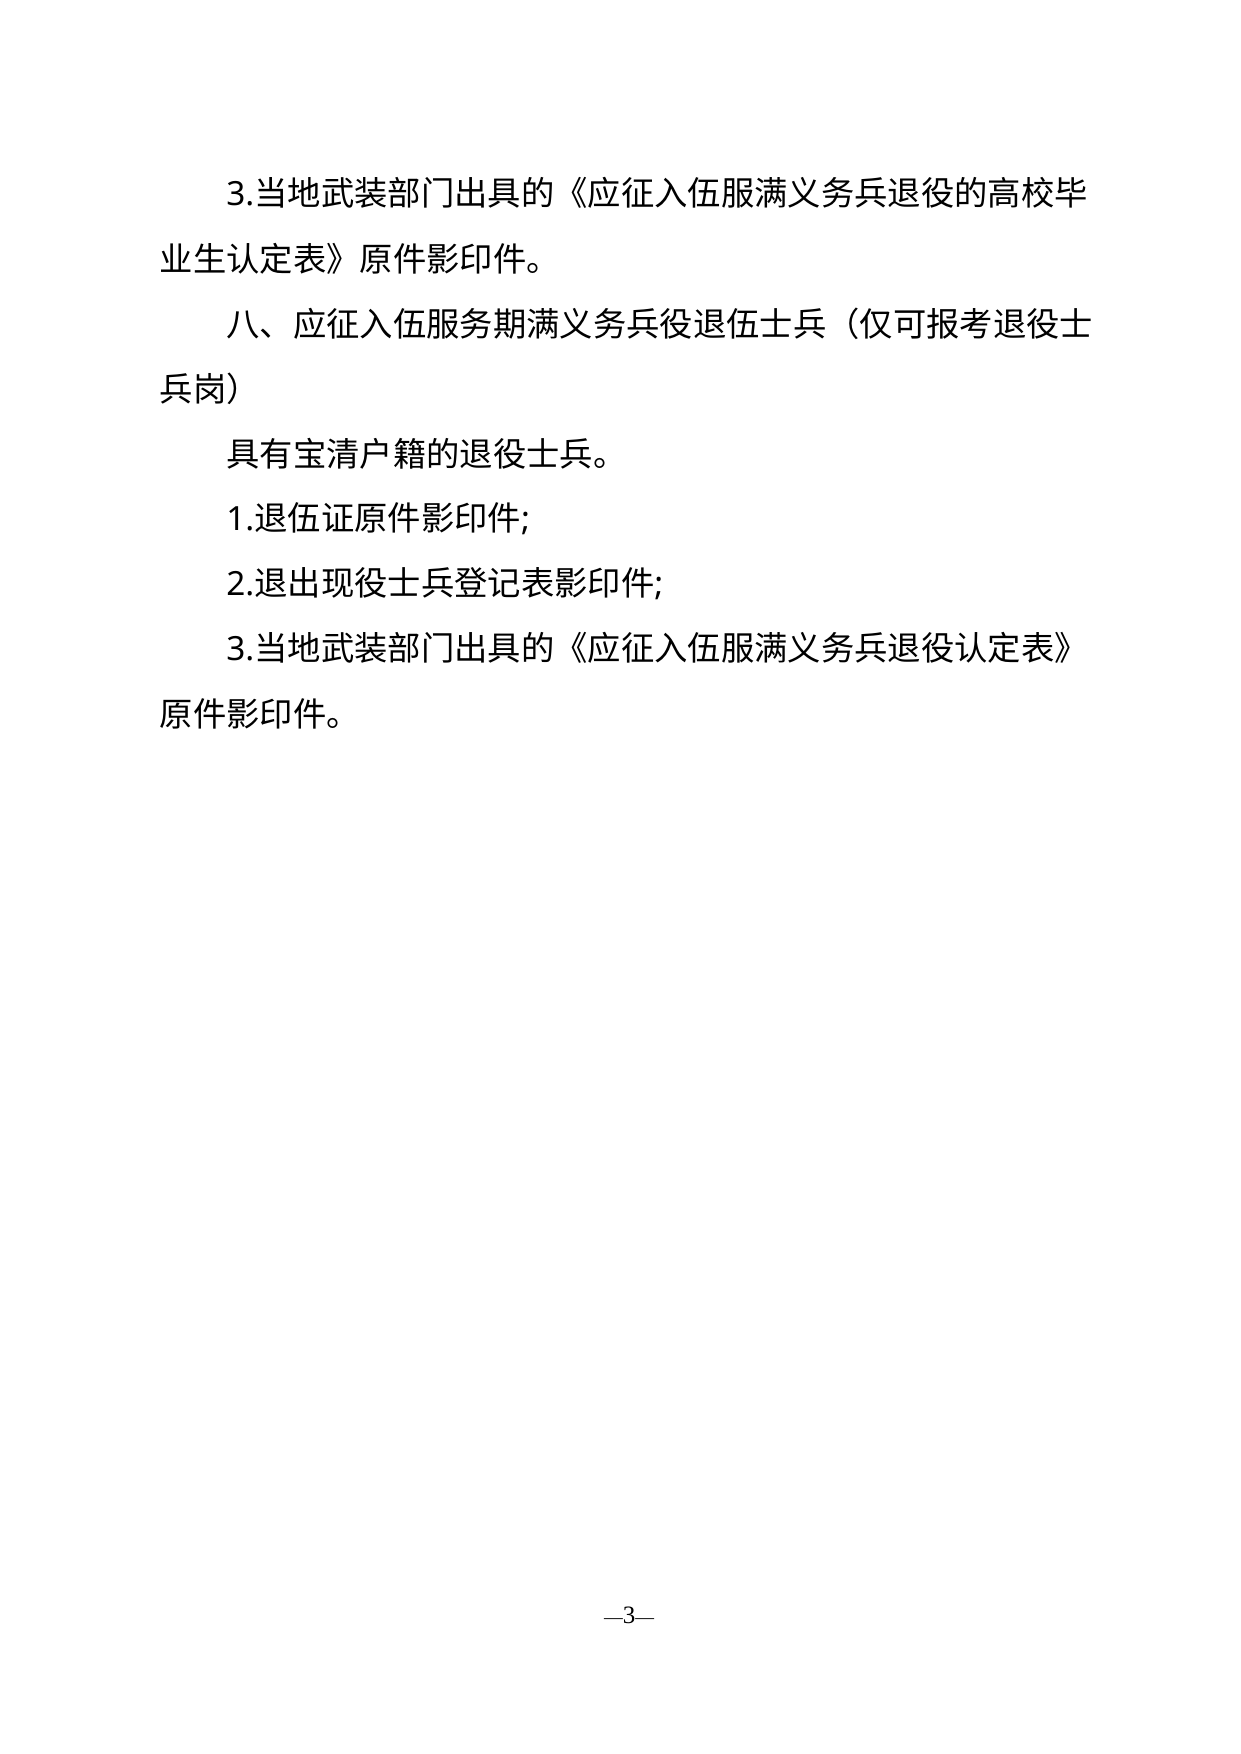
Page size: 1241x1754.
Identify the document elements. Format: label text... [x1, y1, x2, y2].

text 具有宝清户籍的退役士兵。 [159, 419, 1098, 484]
text 2.退出现役士兵登记表影印件; [159, 549, 1098, 614]
text 1.退伍证原件影印件; [159, 484, 1098, 549]
text 八、应征入伍服务期满义务兵役退伍士兵（仅可报考退役士兵岗） [159, 289, 1098, 419]
text 3.当地武装部门出具的《应征入伍服满义务兵退役认定表》原件影印件。 [159, 614, 1098, 744]
text 3.当地武装部门出具的《应征入伍服满义务兵退役的高校毕业生认定表》原件影印件。 [159, 159, 1098, 289]
